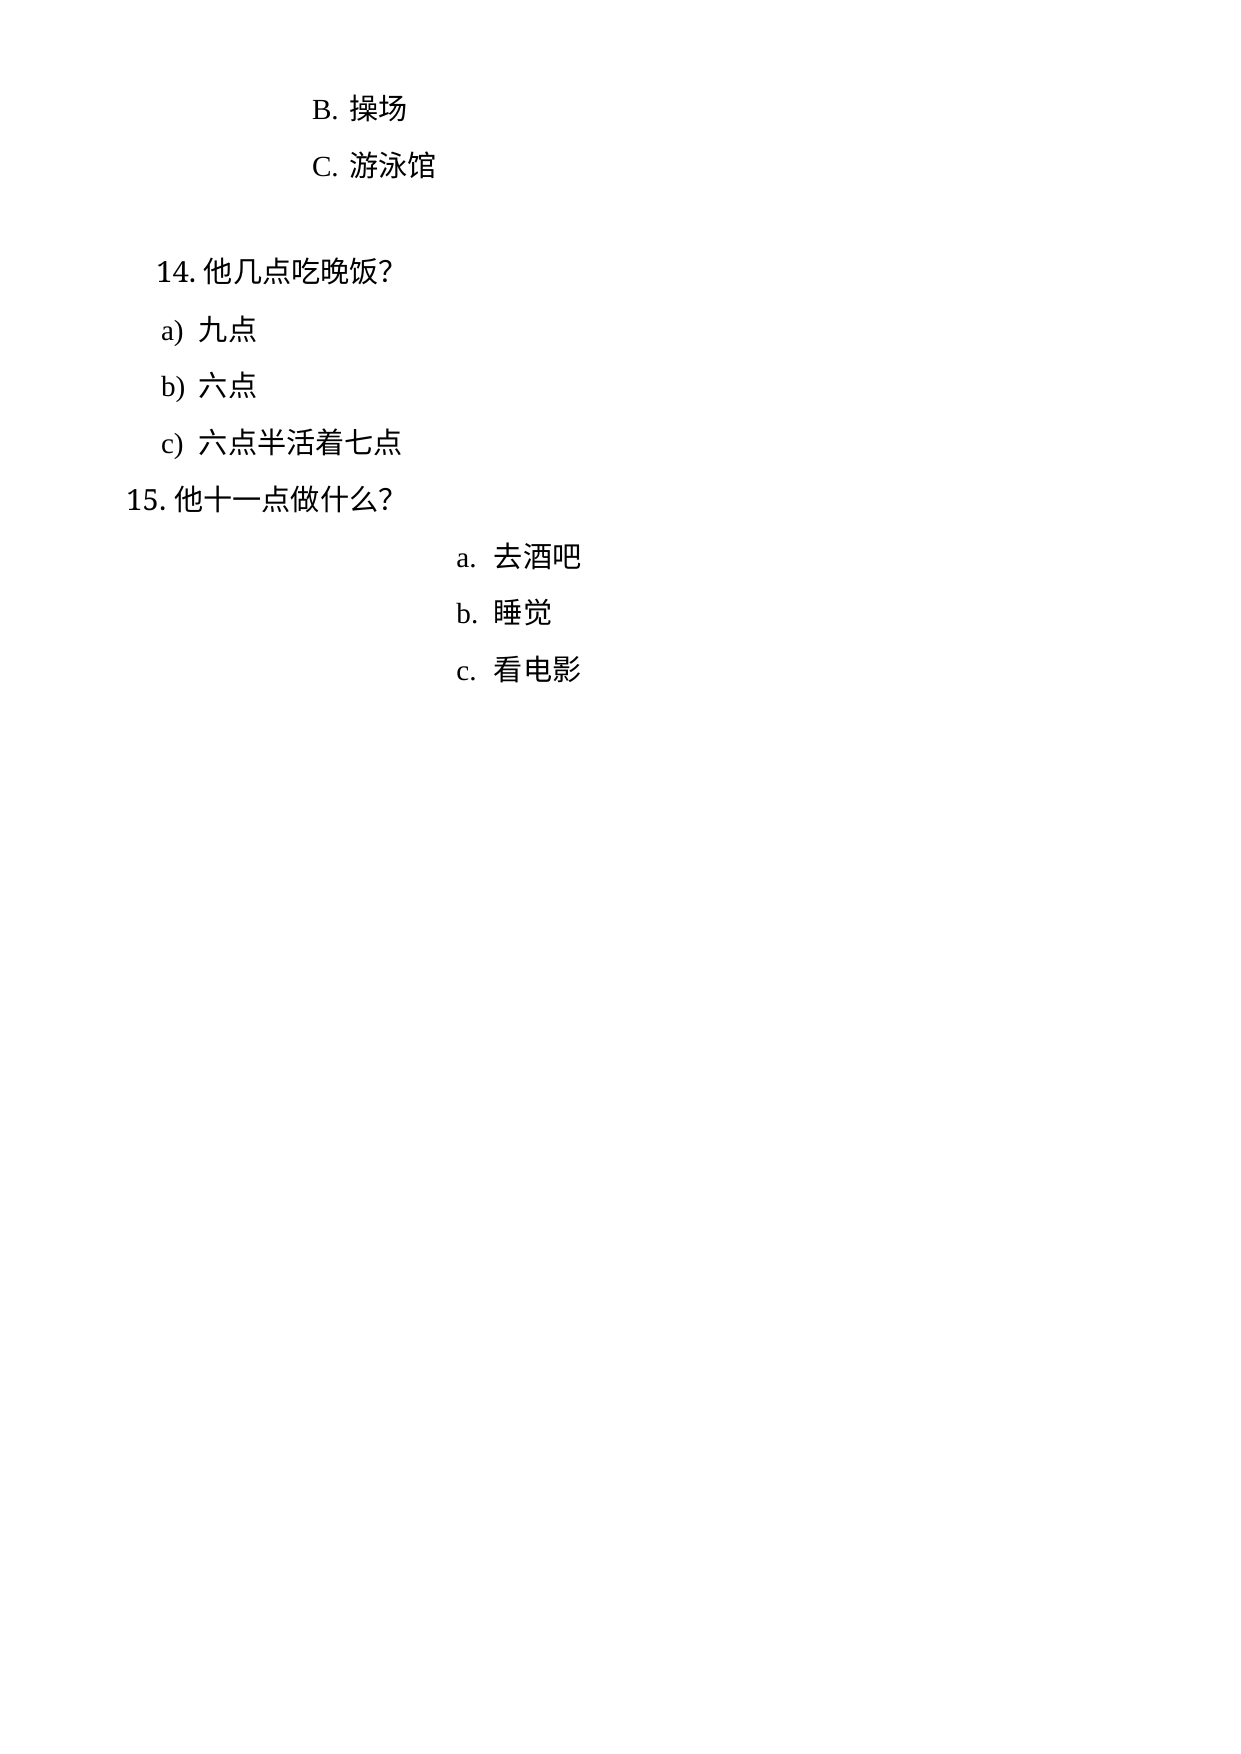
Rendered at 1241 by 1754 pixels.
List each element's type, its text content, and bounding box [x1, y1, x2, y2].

list 六点半活着七点 [161, 425, 1034, 461]
list 睡觉 [456, 595, 1034, 631]
list 六点 [161, 369, 1034, 404]
list 操场 [312, 91, 1034, 127]
list 看电影 [456, 652, 1034, 688]
list 游泳馆 [312, 148, 1034, 183]
text 15. 他十一点做什么？ [119, 482, 1034, 518]
list 九点 [161, 312, 1034, 347]
text 14. 他几点吃晚饭？ [156, 254, 1034, 290]
list 去酒吧 [456, 539, 1034, 574]
